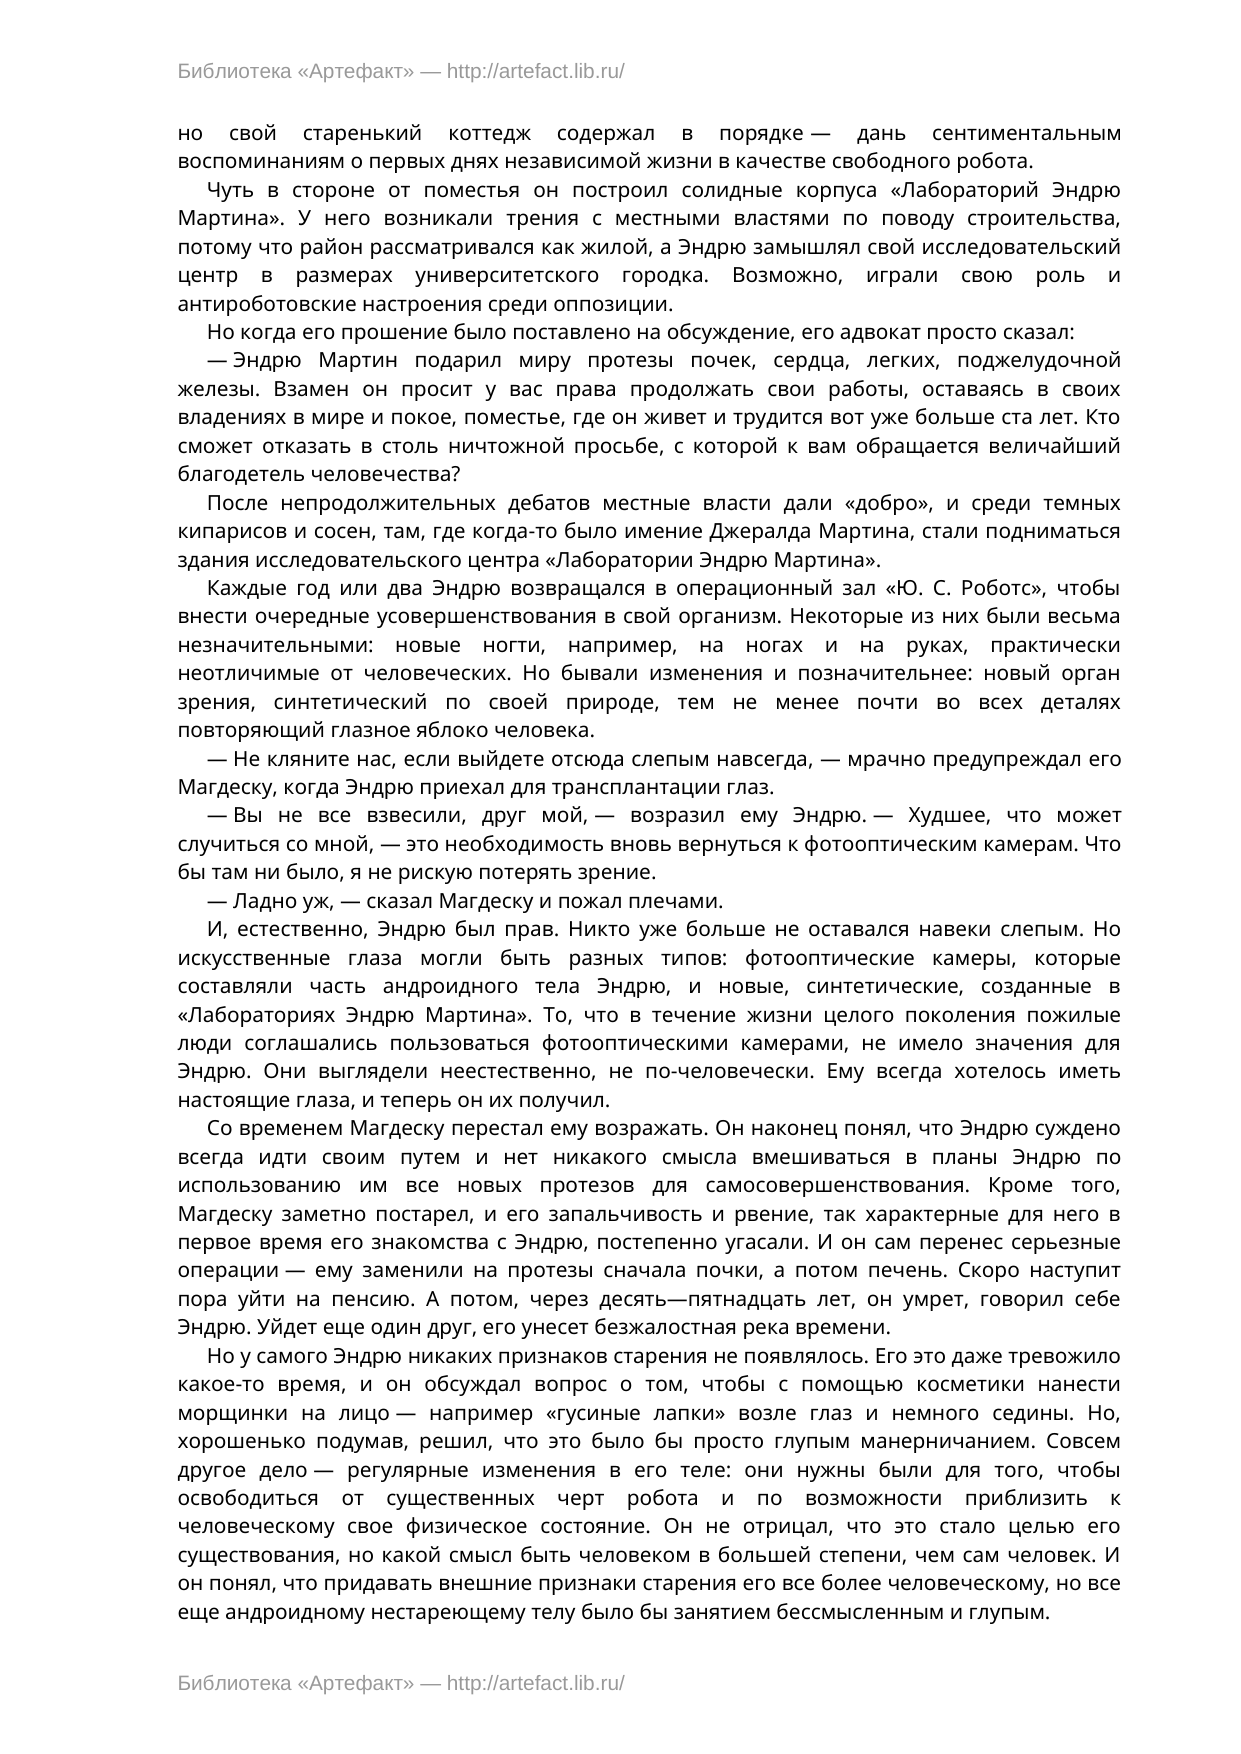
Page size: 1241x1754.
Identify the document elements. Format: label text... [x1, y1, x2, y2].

text Но у самого Эндрю никаких признаков старения не появлялось. Его это даже тревожило какое-то время, и он обсуждал вопрос о том, чтобы с помощью косметики нанести морщинки на лицо — например «гусиные лапки» возле глаз и немного седины. Но, хорошенько подумав, решил, что это было бы просто глупым манерничанием. Совсем другое дело — регулярные изменения в его теле: они нужны были для того, чтобы освободиться от существенных черт робота и по возможности приблизить к человеческому свое физическое состояние. Он не отрицал, что это стало целью его существования, но какой смысл быть человеком в большей степени, чем сам человек. И он понял, что придавать внешние признаки старения его все более человеческому, но все еще андроидному нестареющему телу было бы занятием бессмысленным и глупым. [177, 1341, 1122, 1625]
text — Не кляните нас, если выйдете отсюда слепым навсегда, — мрачно предупреждал его Магдеску, когда Эндрю приехал для трансплантации глаз. [177, 744, 1122, 801]
text — Вы не все взвесили, друг мой, — возразил ему Эндрю. — Худшее, что может случиться со мной, — это необходимость вновь вернуться к фотооптическим камерам. Что бы там ни было, я не рискую потерять зрение. [177, 801, 1122, 886]
text Чуть в стороне от поместья он построил солидные корпуса «Лабораторий Эндрю Мартина». У него возникали трения с местными властями по поводу строительства, потому что район рассматривался как жилой, а Эндрю замышлял свой исследовательский центр в размерах университетского городка. Возможно, играли свою роль и антироботовские настроения среди оппозиции. [177, 175, 1122, 317]
text — Эндрю Мартин подарил миру протезы почек, сердца, легких, поджелудочной железы. Взамен он просит у вас права продолжать свои работы, оставаясь в своих владениях в мире и покое, поместье, где он живет и трудится вот уже больше ста лет. Кто сможет отказать в столь ничтожной просьбе, с которой к вам обращается величайший благодетель человечества? [177, 346, 1122, 488]
text Но когда его прошение было поставлено на обсуждение, его адвокат просто сказал: [177, 317, 1122, 346]
text Со временем Магдеску перестал ему возражать. Он наконец понял, что Эндрю суждено всегда идти своим путем и нет никакого смысла вмешиваться в планы Эндрю по использованию им все новых протезов для самосовершенствования. Кроме того, Магдеску заметно постарел, и его запальчивость и рвение, так характерные для него в первое время его знакомства с Эндрю, постепенно угасали. И он сам перенес серьезные операции — ему заменили на протезы сначала почки, а потом печень. Скоро наступит пора уйти на пенсию. А потом, через десять—пятнадцать лет, он умрет, говорил себе Эндрю. Уйдет еще один друг, его унесет безжалостная река времени. [177, 1113, 1122, 1341]
text — Ладно уж, — сказал Магдеску и пожал плечами. [177, 886, 1122, 914]
text Каждые год или два Эндрю возвращался в операционный зал «Ю. С. Роботс», чтобы внести очередные усовершенствования в свой организм. Некоторые из них были весьма незначительными: новые ногти, например, на ногах и на руках, практически неотличимые от человеческих. Но бывали изменения и позначительнее: новый орган зрения, синтетический по своей природе, тем не менее почти во всех деталях повторяющий глазное яблоко человека. [177, 573, 1122, 744]
text После непродолжительных дебатов местные власти дали «добро», и среди темных кипарисов и сосен, там, где когда-то было имение Джералда Мартина, стали подниматься здания исследовательского центра «Лаборатории Эндрю Мартина». [177, 488, 1122, 573]
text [177, 118, 1122, 175]
text И, естественно, Эндрю был прав. Никто уже больше не оставался навеки слепым. Но искусственные глаза могли быть разных типов: фотооптические камеры, которые составляли часть андроидного тела Эндрю, и новые, синтетические, созданные в «Лабораториях Эндрю Мартина». То, что в течение жизни целого поколения пожилые люди соглашались пользоваться фотооптическими камерами, не имело значения для Эндрю. Они выглядели неестественно, не по-человечески. Ему всегда хотелось иметь настоящие глаза, и теперь он их получил. [177, 914, 1122, 1113]
